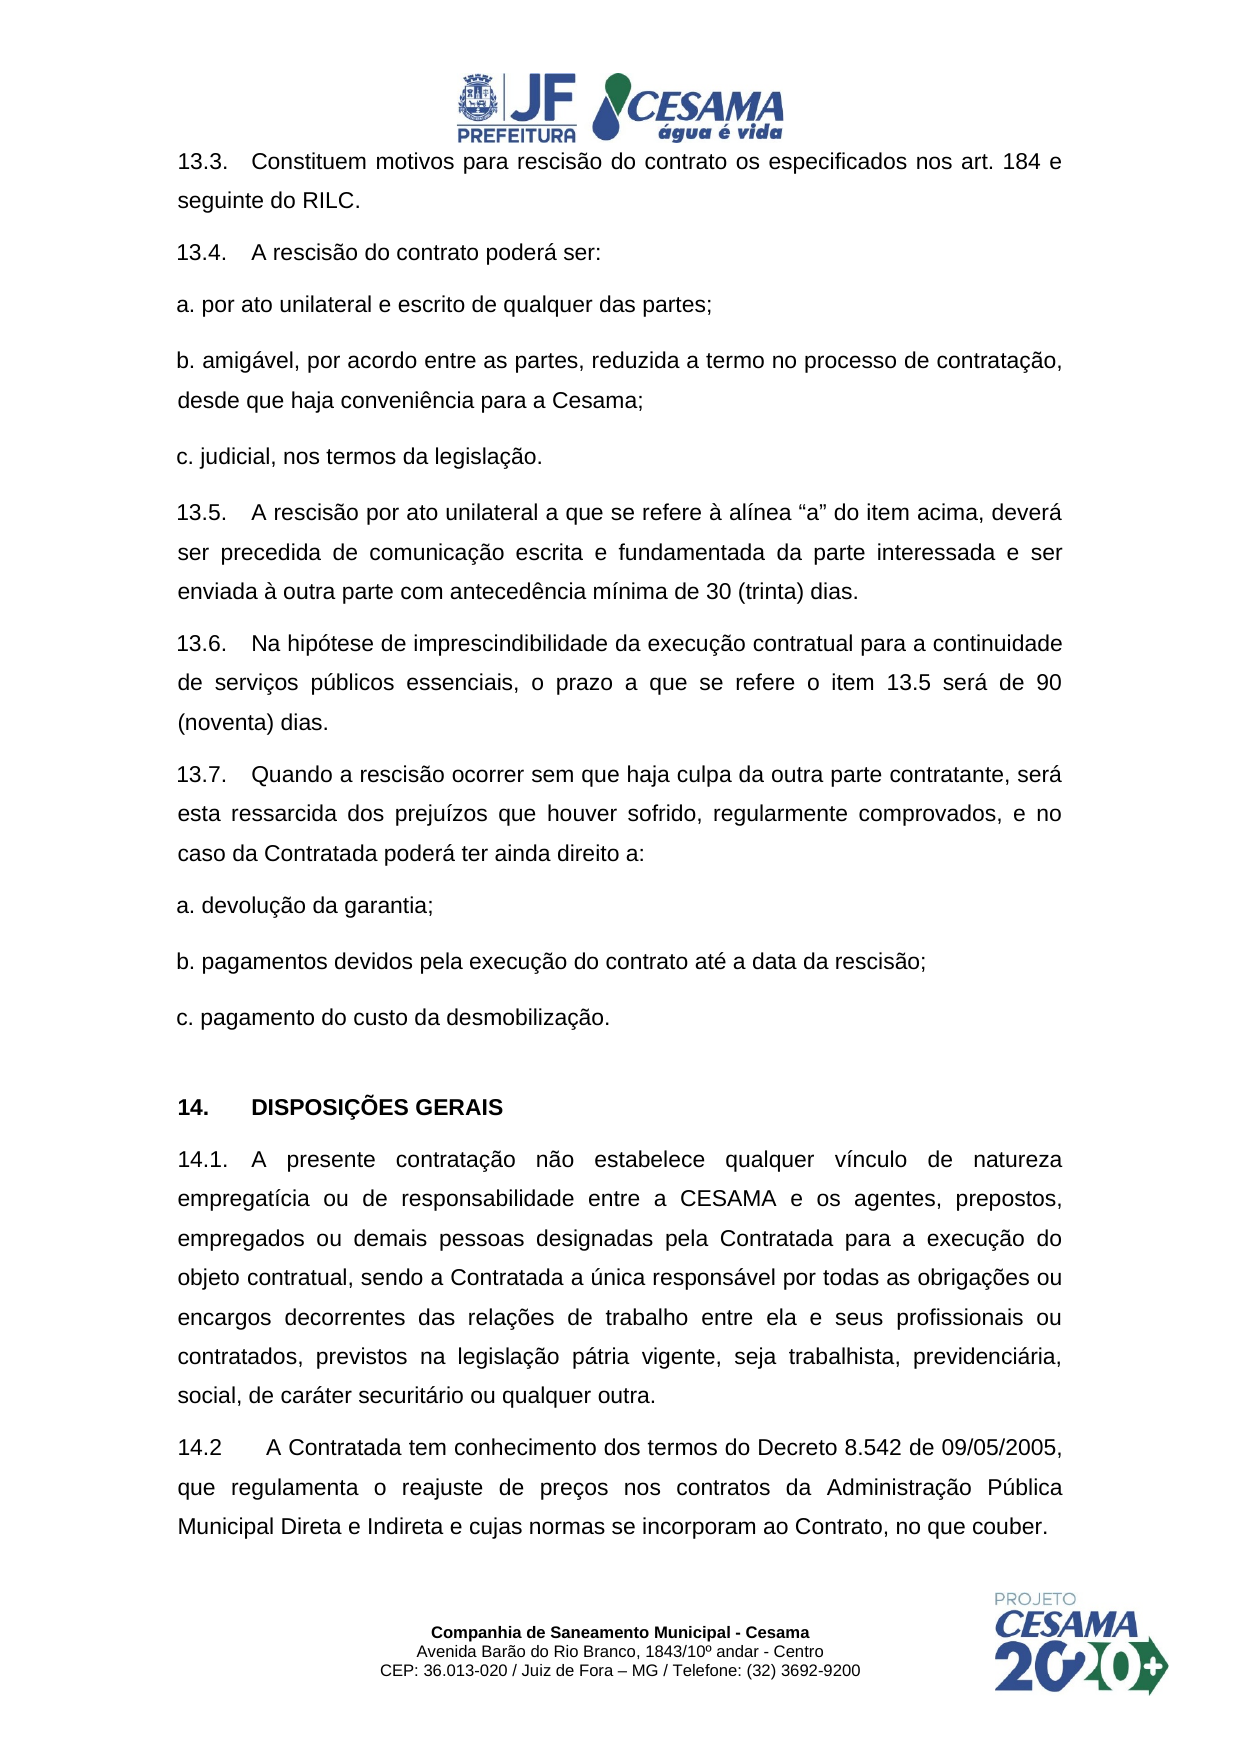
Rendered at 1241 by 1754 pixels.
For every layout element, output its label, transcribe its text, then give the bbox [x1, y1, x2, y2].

list A Contratada tem conhecimento dos termos do Decreto 8.542 de 09/05/2005, que regulamenta o reajuste de preços nos contratos da Administração Pública Municipal Direta e Indireta e cujas normas se incorporam ao Contrato, no que couber. [177, 1434, 1063, 1540]
list A rescisão do contrato poderá ser: [176, 239, 1063, 265]
text a. devolução da garantia; [176, 892, 1063, 918]
list Na hipótese de imprescindibilidade da execução contratual para a continuidade de serviços públicos essenciais, o prazo a que se refere o item 13.5 será de 90 (noventa) dias. [176, 630, 1063, 735]
list A presente contratação não estabelece qualquer vínculo de natureza empregatícia ou de responsabilidade entre a CESAMA e os agentes, prepostos, empregados ou demais pessoas designadas pela Contratada para a execução do objeto contratual, sendo a Contratada a única responsável por todas as obrigações ou encargos decorrentes das relações de trabalho entre ela e seus profissionais ou contratados, previstos na legislação pátria vigente, seja trabalhista, previdenciária, social, de caráter securitário ou qualquer outra. [177, 1146, 1063, 1409]
text c. judicial, nos termos da legislação. [176, 443, 1063, 469]
picture [995, 1592, 1169, 1696]
text b. pagamentos devidos pela execução do contrato até a data da rescisão; [176, 948, 1063, 974]
list Constituem motivos para rescisão do contrato os especificados nos art. 184 e seguinte do RILC. [177, 148, 1063, 213]
list A rescisão por ato unilateral a que se refere à alínea “a” do item acima, deverá ser precedida de comunicação escrita e fundamentada da parte interessada e ser enviada à outra parte com antecedência mínima de 30 (trinta) dias. [176, 499, 1063, 604]
picture [456, 73, 784, 143]
list Quando a rescisão ocorrer sem que haja culpa da outra parte contratante, será esta ressarcida dos prejuízos que houver sofrido, regularmente comprovados, e no caso da Contratada poderá ter ainda direito a: [176, 761, 1063, 866]
text c. pagamento do custo da desmobilização. [176, 1004, 1063, 1030]
text a. por ato unilateral e escrito de qualquer das partes; [176, 291, 1063, 317]
text b. amigável, por acordo entre as partes, reduzida a termo no processo de contratação, desde que haja conveniência para a Cesama; [176, 347, 1063, 413]
list DISPOSIÇÕES GERAIS [177, 1093, 1063, 1120]
